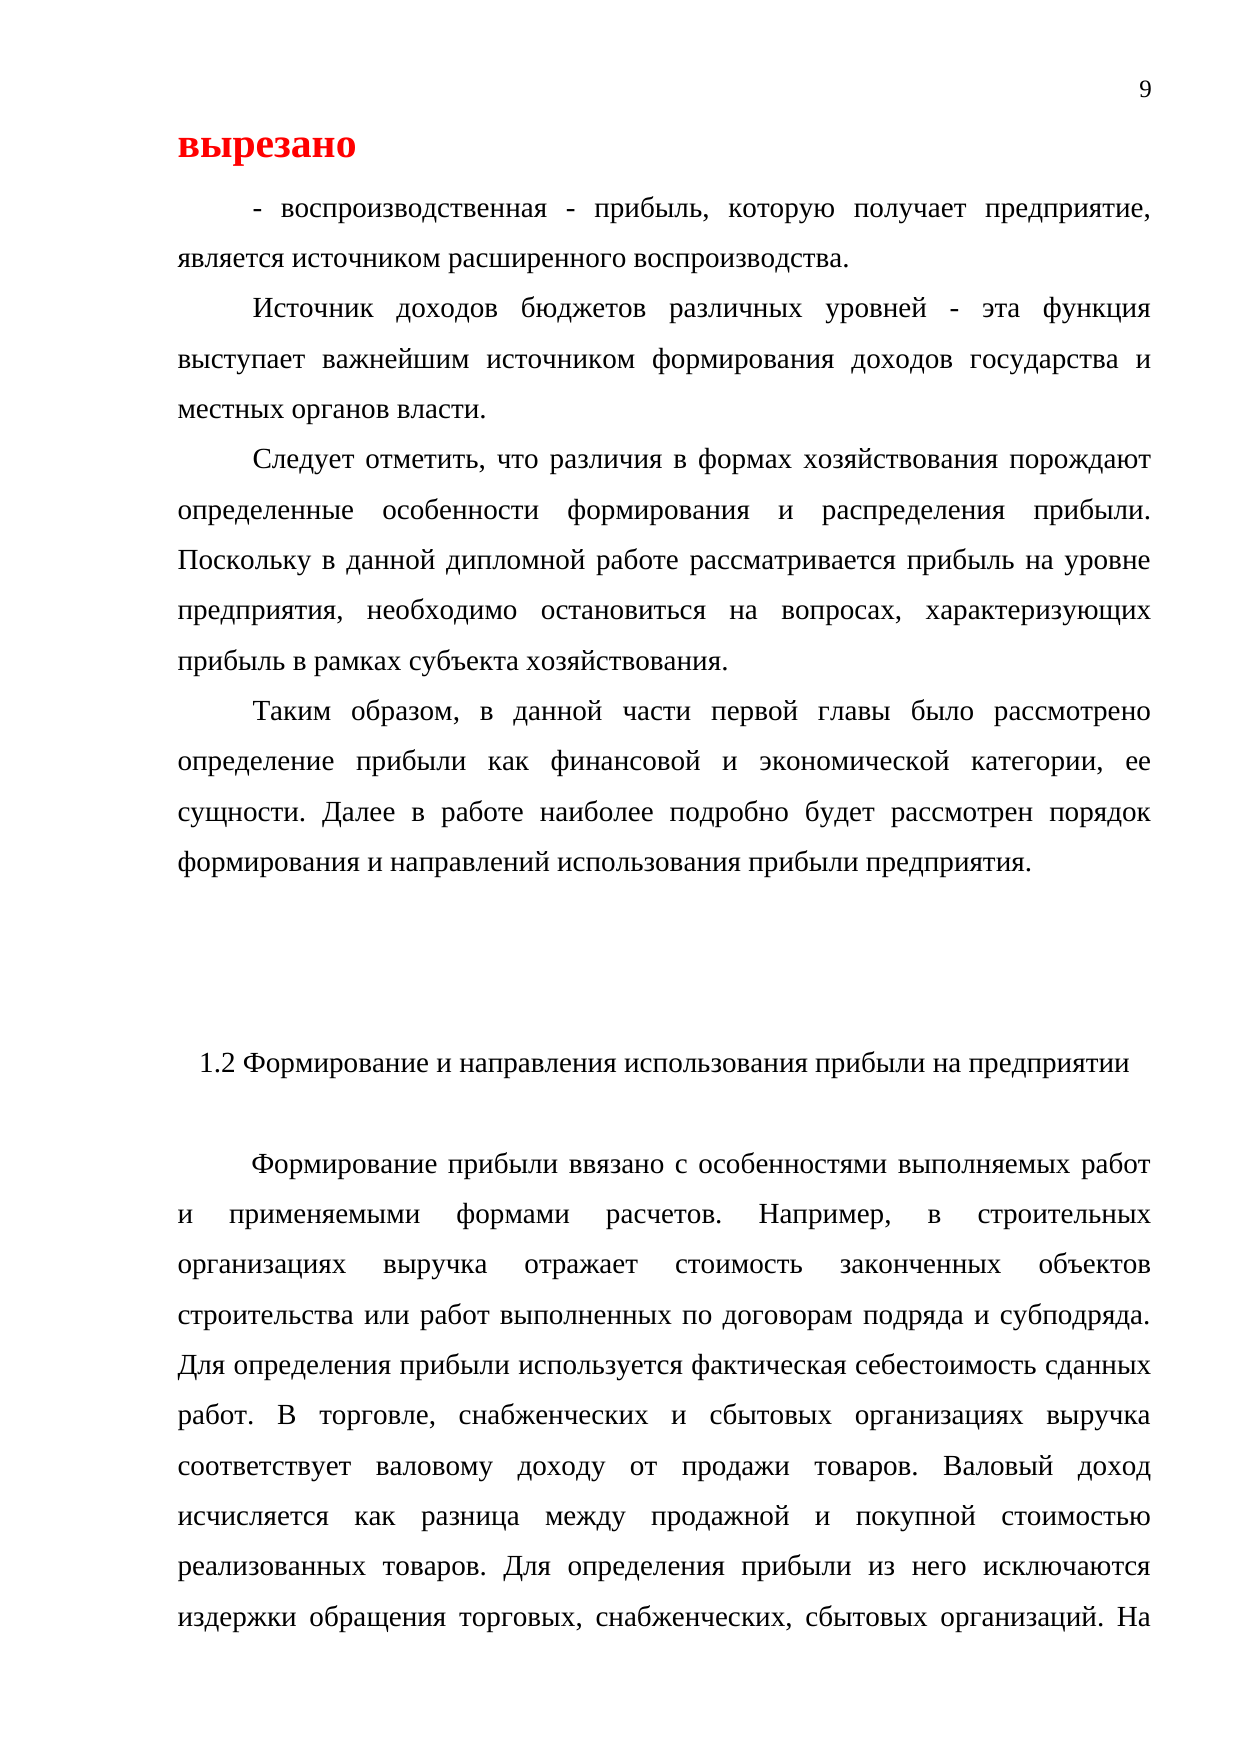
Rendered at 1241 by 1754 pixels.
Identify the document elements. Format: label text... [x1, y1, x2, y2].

text - воспроизводственная - прибыль, которую получает предприятие, является источником расширенного воспроизводства. [177, 190, 1152, 274]
text Следует отметить, что различия в формах хозяйствования порождают определенные особенности формирования и распределения прибыли. Поскольку в данной дипломной работе рассматривается прибыль на уровне предприятия, необходимо остановиться на вопросах, характеризующих прибыль в рамках субъекта хозяйствования. [177, 442, 1152, 676]
text Таким образом, в данной части первой главы было рассмотрено определение прибыли как финансовой и экономической категории, ее сущности. Далее в работе наиболее подробно будет рассмотрен порядок формирования и направлений использования прибыли предприятия. [177, 693, 1152, 878]
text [177, 1146, 1152, 1632]
text Источник доходов бюджетов различных уровней - эта функция выступает важнейшим источником формирования доходов государства и местных органов власти. [177, 291, 1152, 425]
text 1.2 Формирование и направления использования прибыли на предприятии [177, 1045, 1152, 1079]
text вырезано [177, 118, 1152, 166]
